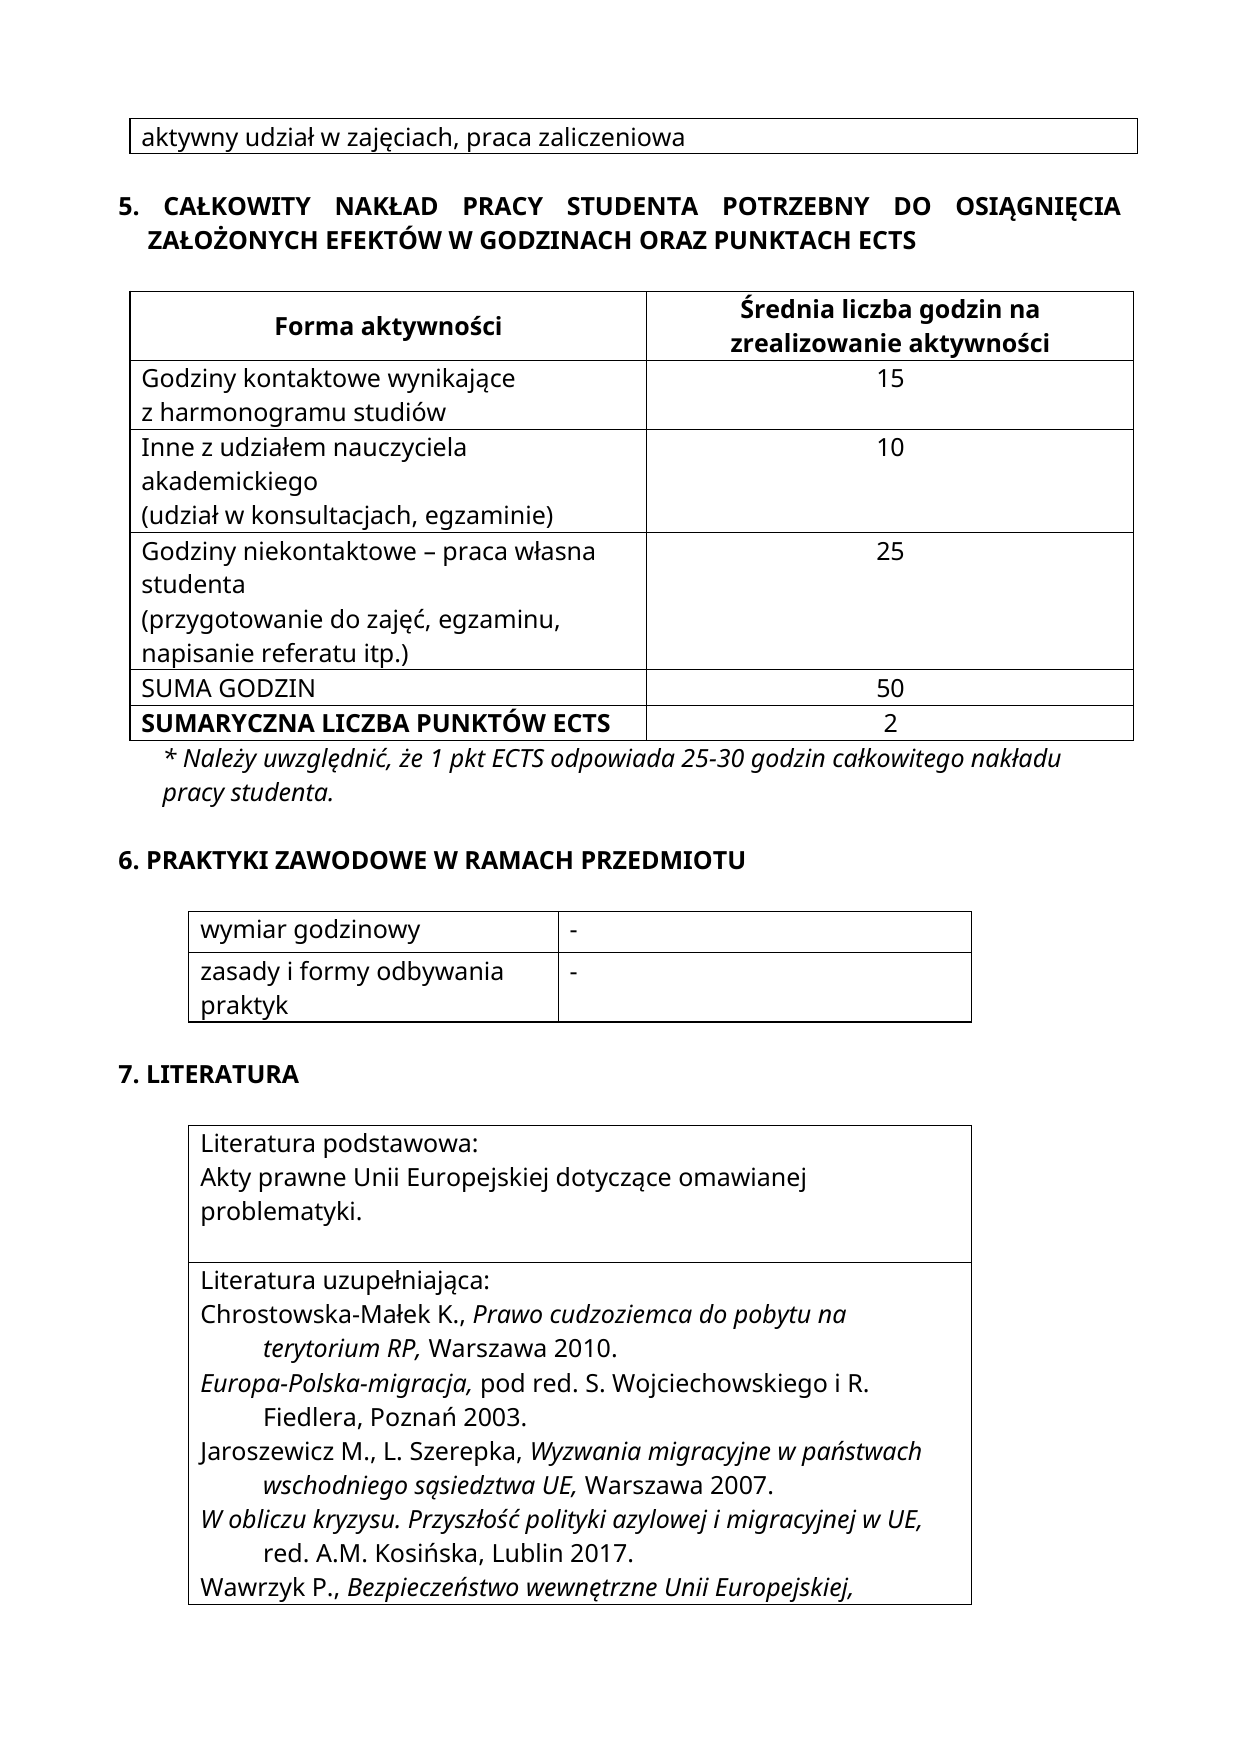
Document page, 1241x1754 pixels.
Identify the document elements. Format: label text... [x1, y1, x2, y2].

table_header Średnia liczba godzin na zrealizowanie aktywności [647, 292, 1133, 360]
text 7. LITERATURA [118, 1057, 1122, 1091]
table_cell 15 [647, 361, 1133, 429]
table_cell SUMA GODZIN [131, 670, 646, 704]
table_cell 2 [647, 706, 1133, 739]
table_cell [189, 1263, 971, 1604]
table_cell 50 [647, 670, 1133, 704]
table_cell - [559, 953, 971, 1021]
table_cell Godziny niekontaktowe – praca własna studenta (przygotowanie do zajęć, egzaminu, napisanie referatu itp.) [131, 533, 646, 669]
text 5. CAŁKOWITY NAKŁAD PRACY STUDENTA POTRZEBNY DO OSIĄGNIĘCIA ZAŁOŻONYCH EFEKTÓW W GODZINACH ORAZ PUNKTACH ECTS [118, 188, 1122, 256]
table_cell zasady i formy odbywania praktyk [189, 953, 558, 1021]
table_cell Inne z udziałem nauczyciela akademickiego (udział w konsultacjach, egzaminie) [131, 430, 646, 532]
text * Należy uwzględnić, że 1 pkt ECTS odpowiada 25-30 godzin całkowitego nakładu pracy studenta. [162, 741, 1122, 809]
table_header Literatura podstawowa: Akty prawne Unii Europejskiej dotyczące omawianej problematyki. [189, 1126, 971, 1262]
table_header Forma aktywności [131, 292, 646, 360]
table_cell 25 [647, 533, 1133, 669]
table_header aktywny udział w zajęciach, praca zaliczeniowa [131, 119, 1137, 153]
table_cell SUMARYCZNA LICZBA PUNKTÓW ECTS [131, 706, 646, 739]
text 6. PRAKTYKI ZAWODOWE W RAMACH PRZEDMIOTU [118, 843, 1122, 877]
table_header - [559, 912, 971, 952]
table_cell 10 [647, 430, 1133, 532]
table_cell Godziny kontaktowe wynikające z harmonogramu studiów [131, 361, 646, 429]
table_header wymiar godzinowy [189, 912, 558, 952]
